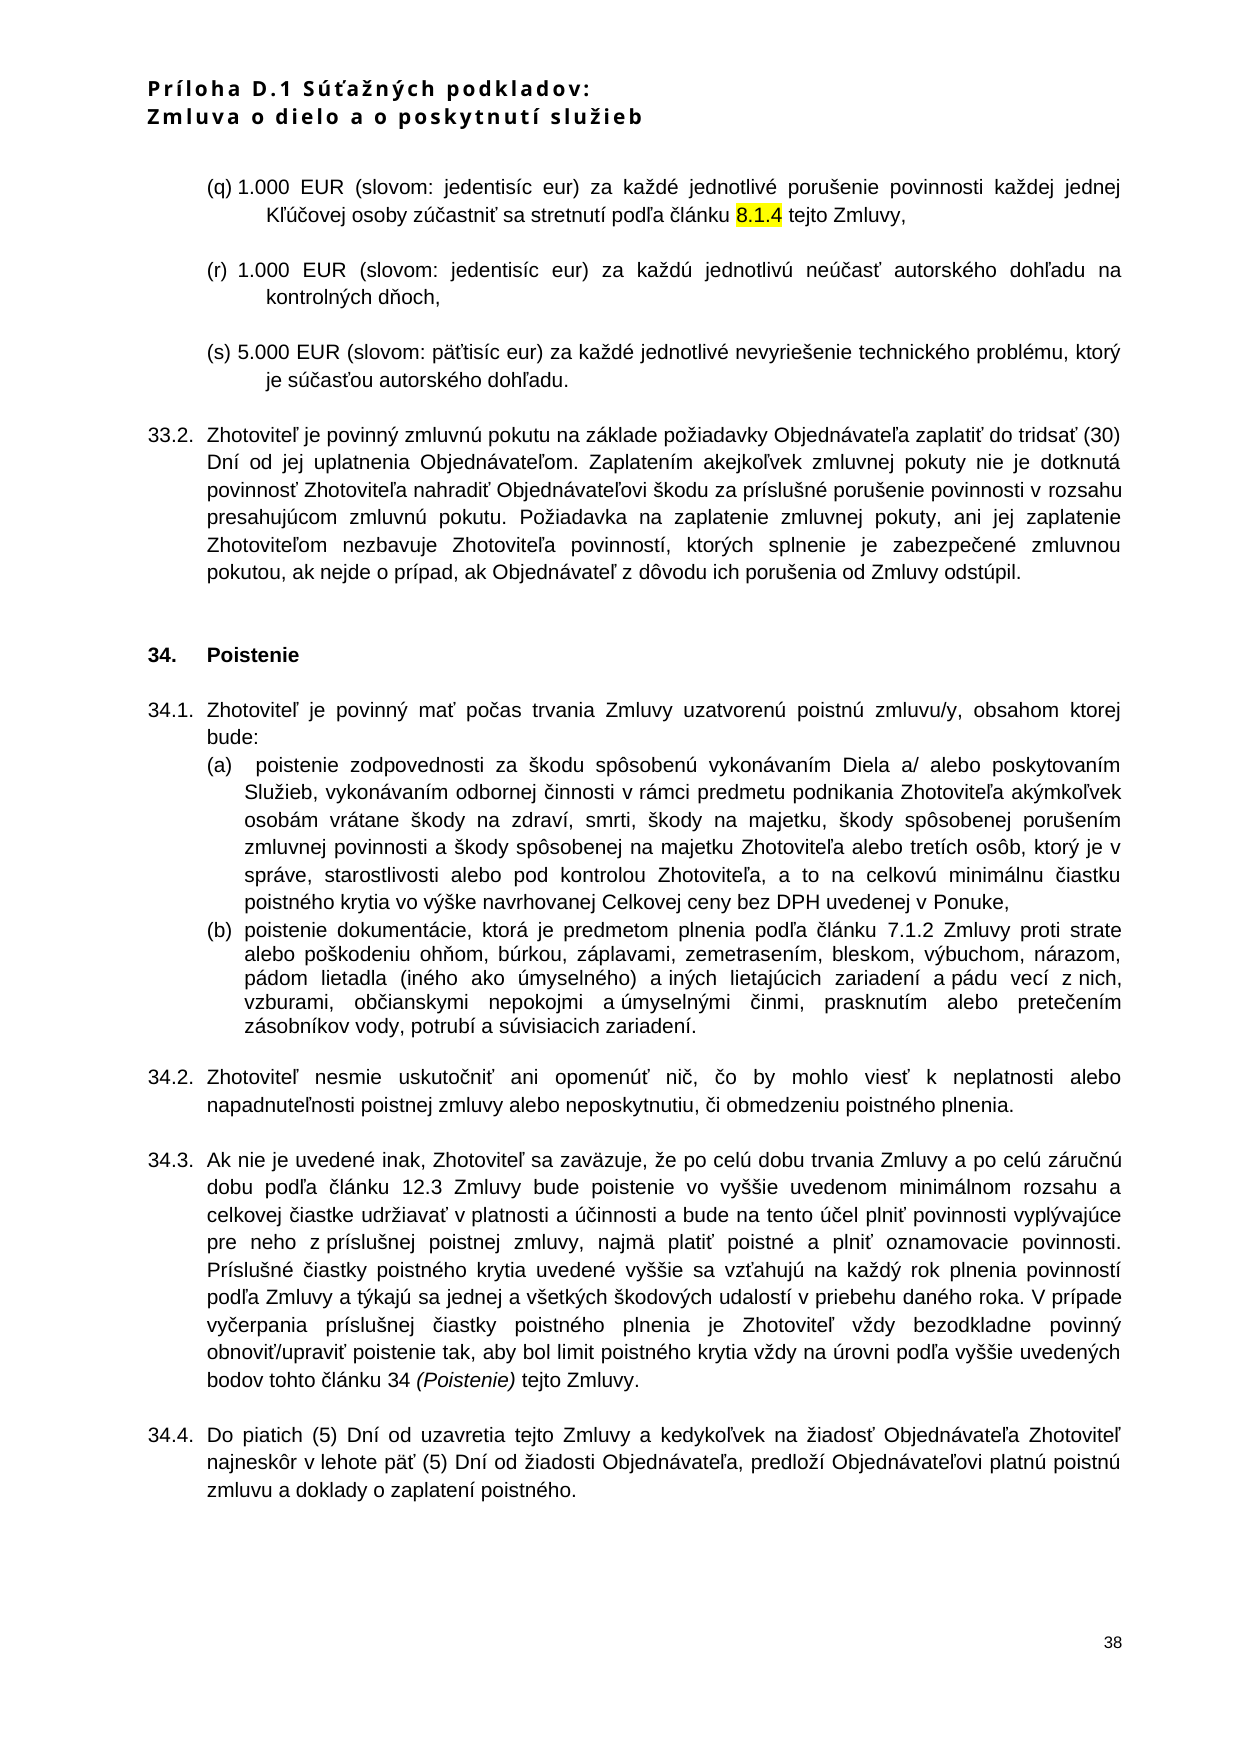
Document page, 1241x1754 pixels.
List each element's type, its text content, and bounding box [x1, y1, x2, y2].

list Zhotoviteľ nesmie uskutočniť ani opomenúť nič, čo by mohlo viesť k neplatnosti alebo napadnuteľnosti poistnej zmluvy alebo neposkytnutiu, či obmedzeniu poistného plnenia. [148, 1065, 1122, 1116]
list Poistenie [148, 643, 1122, 667]
list Ak nie je uvedené inak, Zhotoviteľ sa zaväzuje, že po celú dobu trvania Zmluvy a po celú záručnú dobu podľa článku 12.3 Zmluvy bude poistenie vo vyššie uvedenom minimálnom rozsahu a celkovej čiastke udržiavať v platnosti a účinnosti a bude na tento účel plniť povinnosti vyplývajúce pre neho z príslušnej poistnej zmluvy, najmä platiť poistné a plniť oznamovacie povinnosti. Príslušné čiastky poistného krytia uvedené vyššie sa vzťahujú na každý rok plnenia povinností podľa Zmluvy a týkajú sa jednej a všetkých škodových udalostí v priebehu daného roka. V prípade vyčerpania príslušnej čiastky poistného plnenia je Zhotoviteľ vždy bezodkladne povinný obnoviť/upraviť poistenie tak, aby bol limit poistného krytia vždy na úrovni podľa vyššie uvedených bodov tohto článku 34 (Poistenie) tejto Zmluvy. [148, 1147, 1122, 1391]
list poistenie dokumentácie, ktorá je predmetom plnenia podľa článku 7.1.2 Zmluvy proti strate alebo poškodeniu ohňom, búrkou, záplavami, zemetrasením, bleskom, výbuchom, nárazom, pádom lietadla (iného ako úmyselného) a iných lietajúcich zariadení a pádu vecí z nich, vzburami, občianskymi nepokojmi a úmyselnými činmi, prasknutím alebo pretečením zásobníkov vody, potrubí a súvisiacich zariadení. [207, 918, 1122, 1037]
list Zhotoviteľ je povinný mať počas trvania Zmluvy uzatvorenú poistnú zmluvu/y, obsahom ktorej bude: [148, 698, 1122, 749]
list poistenie zodpovednosti za škodu spôsobenú vykonávaním Diela a/ alebo poskytovaním Služieb, vykonávaním odbornej činnosti v rámci predmetu podnikania Zhotoviteľa akýmkoľvek osobám vrátane škody na zdraví, smrti, škody na majetku, škody spôsobenej porušením zmluvnej povinnosti a škody spôsobenej na majetku Zhotoviteľa alebo tretích osôb, ktorý je v správe, starostlivosti alebo pod kontrolou Zhotoviteľa, a to na celkovú minimálnu čiastku poistného krytia vo výške navrhovanej Celkovej ceny bez DPH uvedenej v Ponuke, [207, 753, 1122, 914]
list Zhotoviteľ je povinný zmluvnú pokutu na základe požiadavky Objednávateľa zaplatiť do tridsať (30) Dní od jej uplatnenia Objednávateľom. Zaplatením akejkoľvek zmluvnej pokuty nie je dotknutá povinnosť Zhotoviteľa nahradiť Objednávateľovi škodu za príslušné porušenie povinnosti v rozsahu presahujúcom zmluvnú pokutu. Požiadavka na zaplatenie zmluvnej pokuty, ani jej zaplatenie Zhotoviteľom nezbavuje Zhotoviteľa povinností, ktorých splnenie je zabezpečené zmluvnou pokutou, ak nejde o prípad, ak Objednávateľ z dôvodu ich porušenia od Zmluvy odstúpil. [148, 423, 1122, 584]
list 5.000 EUR (slovom: päťtisíc eur) za každé jednotlivé nevyriešenie technického problému, ktorý je súčasťou autorského dohľadu. [207, 340, 1122, 392]
list Do piatich (5) Dní od uzavretia tejto Zmluvy a kedykoľvek na žiadosť Objednávateľa Zhotoviteľ najneskôr v lehote päť (5) Dní od žiadosti Objednávateľa, predloží Objednávateľovi platnú poistnú zmluvu a doklady o zaplatení poistného. [148, 1422, 1122, 1501]
list 1.000 EUR (slovom: jedentisíc eur) za každé jednotlivé porušenie povinnosti každej jednej Kľúčovej osoby zúčastniť sa stretnutí podľa článku 8.1.4 tejto Zmluvy, [207, 175, 1122, 227]
list 1.000 EUR (slovom: jedentisíc eur) za každú jednotlivú neúčasť autorského dohľadu na kontrolných dňoch, [207, 258, 1122, 309]
